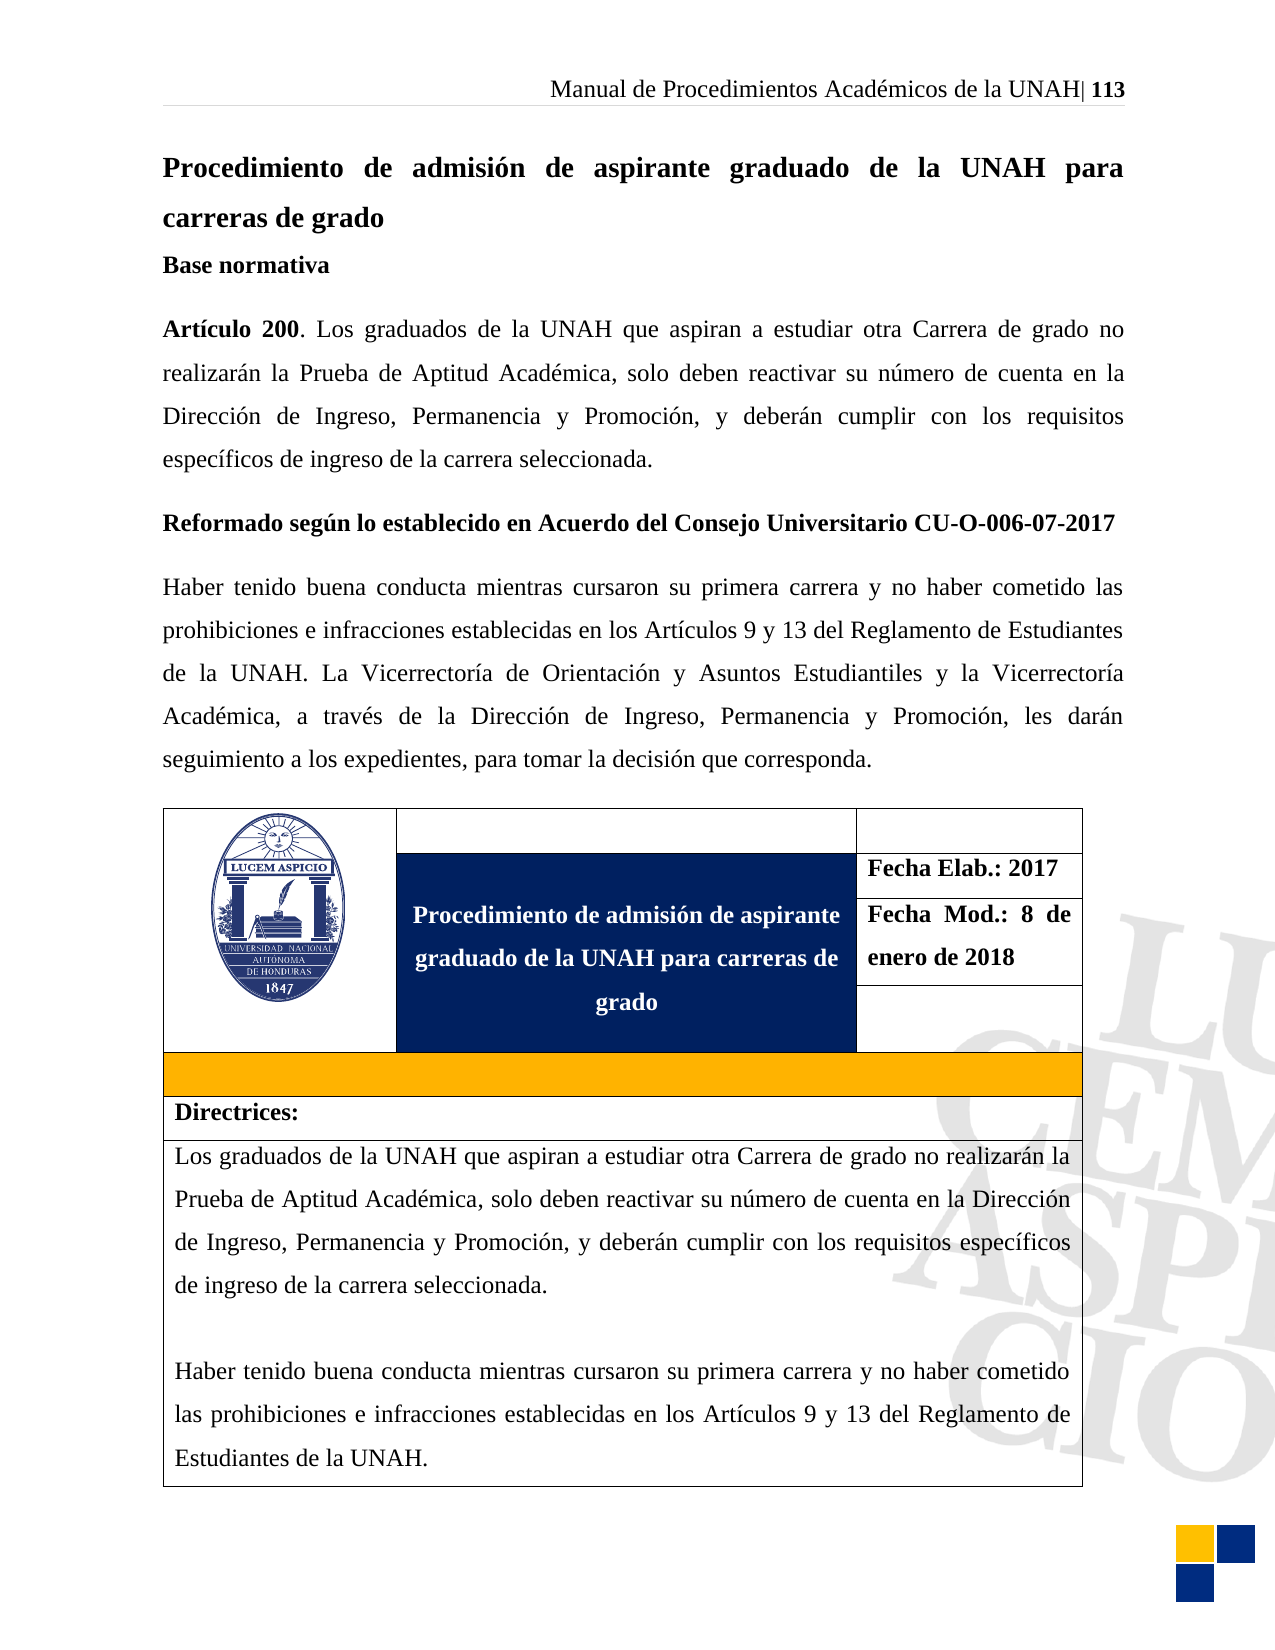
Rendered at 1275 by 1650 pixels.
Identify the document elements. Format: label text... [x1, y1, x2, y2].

table_cell [164, 1053, 1082, 1096]
subtitle Procedimiento de admisión de aspirante graduado de la UNAH para carreras de grado [162, 150, 1125, 234]
table_header [164, 809, 396, 1052]
table_cell Procedimiento de admisión de aspirante graduado de la UNAH para carreras de grado [397, 854, 856, 1052]
table_header [857, 809, 1082, 852]
table_cell [857, 986, 1082, 1052]
table_header [397, 809, 856, 852]
table_cell Directrices: [164, 1097, 1082, 1140]
table_cell Fecha Mod.: 8 de enero de 2018 [857, 899, 1082, 985]
text Haber tenido buena conducta mientras cursaron su primera carrera y no haber cometido las prohibiciones e infracciones establecidas en los Artículos 9 y 13 del Reglamento de Estudiantes de la UNAH. La Vicerrectoría de Orientación y Asuntos Estudiantiles y la Vicerrectoría Académica, a través de la Dirección de Ingreso, Permanencia y Promoción, les darán seguimiento a los expedientes, para tomar la decisión que corresponda. [162, 572, 1125, 773]
text Artículo 200. Los graduados de la UNAH que aspiran a estudiar otra Carrera de grado no realizarán la Prueba de Aptitud Académica, solo deben reactivar su número de cuenta en la Dirección de Ingreso, Permanencia y Promoción, y deberán cumplir con los requisitos específicos de ingreso de la carrera seleccionada. [162, 314, 1125, 473]
picture [365, 840, 1275, 1492]
text Reformado según lo establecido en Acuerdo del Consejo Universitario CU-O-006-07-2017 [162, 508, 1125, 537]
text Base normativa [162, 251, 1125, 279]
table_cell Fecha Elab.: 2017 [857, 854, 1082, 898]
table_cell Los graduados de la UNAH que aspiran a estudiar otra Carrera de grado no realizarán la Prueba de Aptitud Académica, solo deben reactivar su número de cuenta en la Dirección de Ingreso, Permanencia y Promoción, y deberán cumplir con los requisitos específicos de ingreso de la carrera seleccionada. Haber tenido buena conducta mientras cursaron su primera carrera y no haber cometido las prohibiciones e infracciones establecidas en los Artículos 9 y 13 del Reglamento de Estudiantes de la UNAH. [164, 1141, 1082, 1486]
